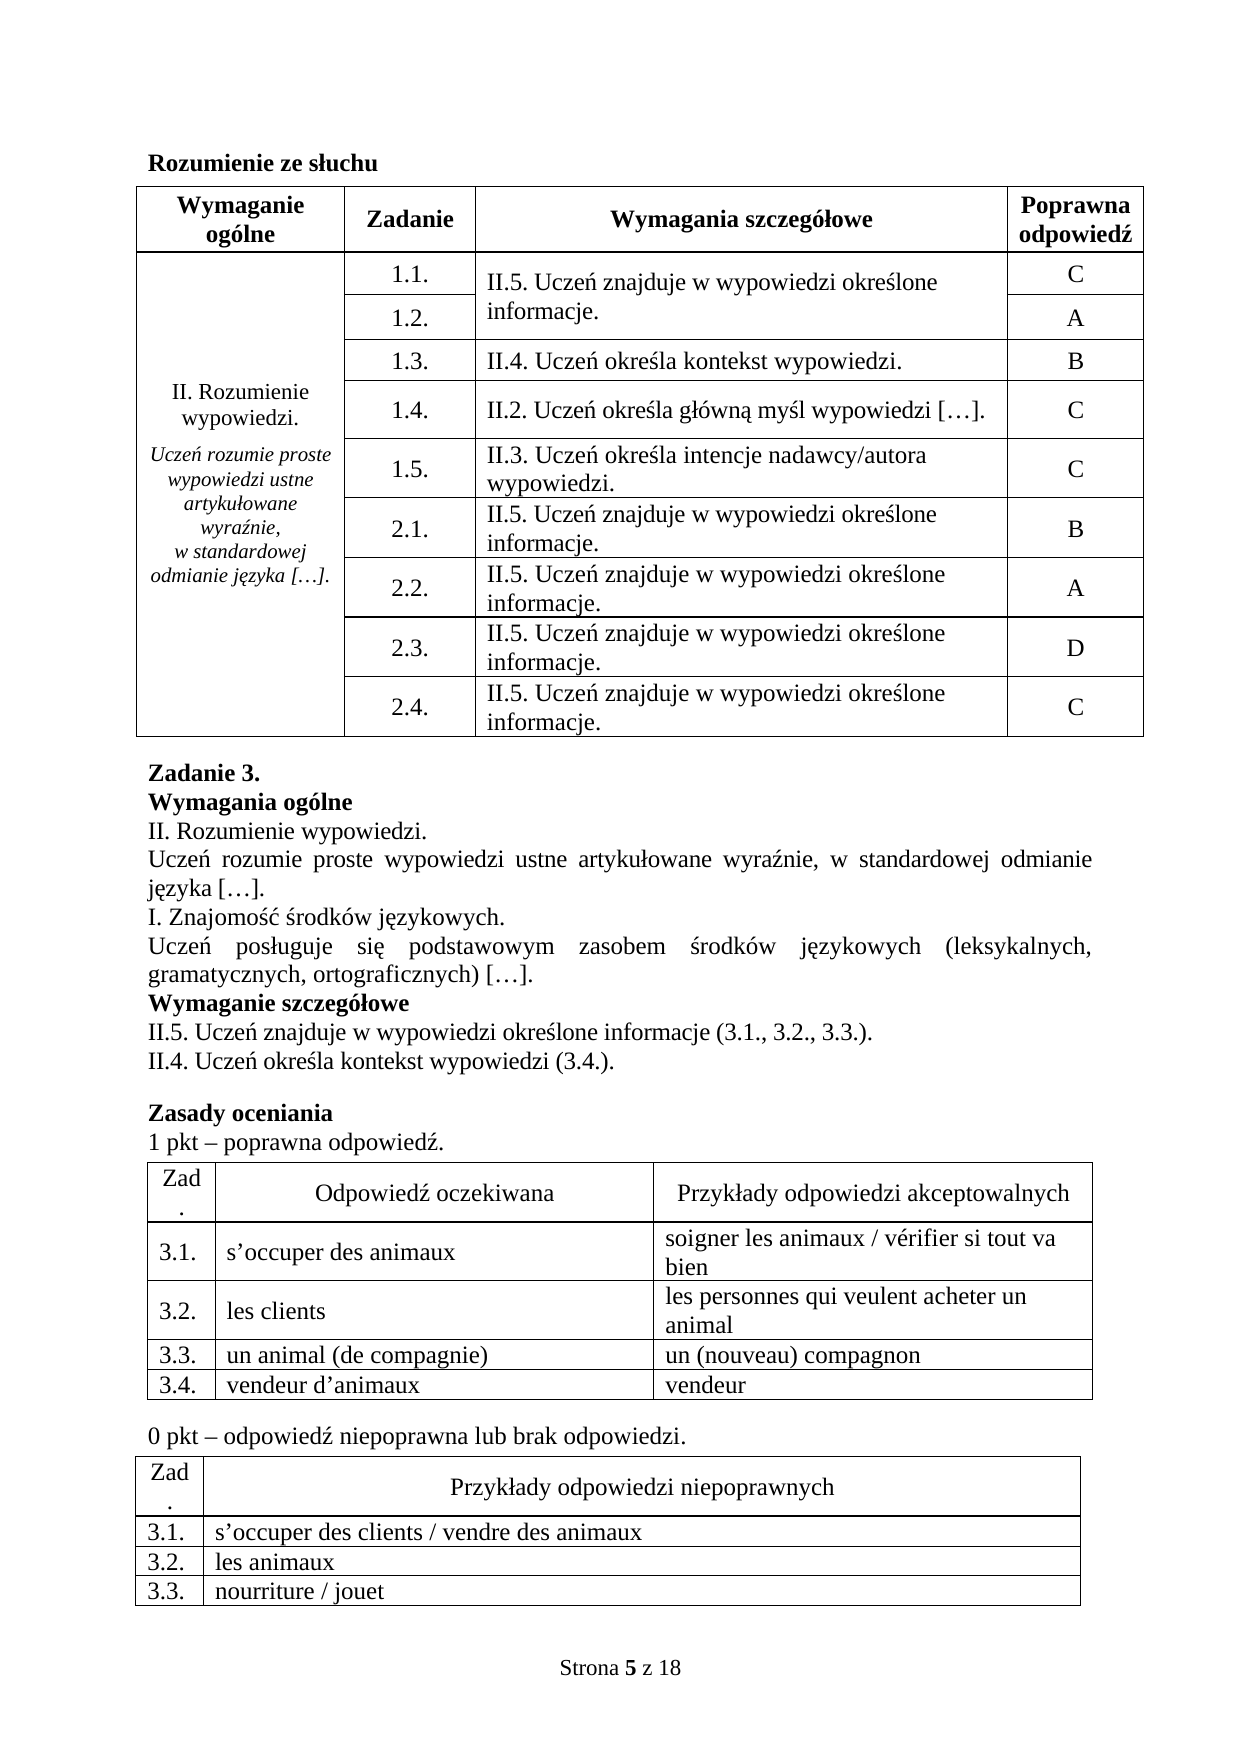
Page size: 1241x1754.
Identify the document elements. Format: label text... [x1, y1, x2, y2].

table_cell II.3. Uczeń określa intencje nadawcy/autora wypowiedzi. [476, 439, 1007, 497]
table_cell 3.1. [136, 1517, 203, 1546]
table_header Zad. [148, 1163, 215, 1221]
table_cell 3.2. [148, 1281, 215, 1339]
text II. Rozumienie wypowiedzi. [148, 816, 1093, 844]
text I. Znajomość środków językowych. [148, 902, 1093, 931]
table_cell II. Rozumienie wypowiedzi. Uczeń rozumie proste wypowiedzi ustne artykułowane wyraźnie, w standardowej odmianie języka […]. [137, 253, 344, 736]
table_cell 1.2. [345, 295, 475, 338]
table_header Zad. [136, 1457, 203, 1515]
table_cell les animaux [204, 1547, 1080, 1575]
table_cell 1.1. [345, 253, 475, 294]
table_cell 2.2. [345, 558, 475, 616]
table_cell II.4. Uczeń określa kontekst wypowiedzi. [476, 340, 1007, 380]
table_cell 1.5. [345, 439, 475, 497]
list Rozumienie ze słuchu [148, 148, 1093, 176]
table_header Zadanie [345, 187, 475, 251]
table_cell C [1008, 253, 1143, 294]
table_cell 3.2. [136, 1547, 203, 1575]
table_cell les personnes qui veulent acheter un animal [654, 1281, 1092, 1339]
table_cell 3.1. [148, 1223, 215, 1280]
table_header Poprawna odpowiedź [1008, 187, 1143, 251]
table_cell II.5. Uczeń znajduje w wypowiedzi określone informacje. [476, 618, 1007, 676]
table_cell 2.1. [345, 498, 475, 557]
text II.4. Uczeń określa kontekst wypowiedzi (3.4.). [148, 1046, 1093, 1074]
table_cell les clients [216, 1281, 653, 1339]
text Uczeń posługuje się podstawowym zasobem środków językowych (leksykalnych, gramatycznych, ortograficznych) […]. [148, 931, 1093, 988]
table_cell 1.4. [345, 381, 475, 438]
text Wymagania ogólne [148, 787, 1093, 816]
table_cell B [1008, 498, 1143, 557]
table_cell vendeur [654, 1370, 1092, 1398]
table_cell vendeur d’animaux [216, 1370, 653, 1398]
table_cell II.5. Uczeń znajduje w wypowiedzi określone informacje. [476, 677, 1007, 736]
table_cell un (nouveau) compagnon [654, 1340, 1092, 1369]
table_cell II.2. Uczeń określa główną myśl wypowiedzi […]. [476, 381, 1007, 438]
table_cell 1.3. [345, 340, 475, 380]
table_cell D [1008, 618, 1143, 676]
table_cell 2.4. [345, 677, 475, 736]
table_header Wymaganie ogólne [137, 187, 344, 251]
text Wymaganie szczegółowe [148, 988, 1093, 1017]
table_cell 3.3. [148, 1340, 215, 1369]
table_cell II.5. Uczeń znajduje w wypowiedzi określone informacje. [476, 558, 1007, 616]
table_cell C [1008, 439, 1143, 497]
text Zasady oceniania [148, 1098, 1093, 1127]
text Uczeń rozumie proste wypowiedzi ustne artykułowane wyraźnie, w standardowej odmianie języka […]. [148, 844, 1093, 902]
table_cell B [1008, 340, 1143, 380]
table_cell 3.4. [148, 1370, 215, 1398]
table_cell soigner les animaux / vérifier si tout va bien [654, 1223, 1092, 1280]
table_cell s’occuper des clients / vendre des animaux [204, 1517, 1080, 1546]
table_cell C [1008, 381, 1143, 438]
table_cell II.5. Uczeń znajduje w wypowiedzi określone informacje. [476, 498, 1007, 557]
table_cell A [1008, 295, 1143, 338]
table_cell nourriture / jouet [204, 1576, 1080, 1605]
table_cell s’occuper des animaux [216, 1223, 653, 1280]
table_header Przykłady odpowiedzi akceptowalnych [654, 1163, 1092, 1221]
table_cell 3.3. [136, 1576, 203, 1605]
table_cell II.5. Uczeń znajduje w wypowiedzi określone informacje. [476, 253, 1007, 338]
text 1 pkt – poprawna odpowiedź. [148, 1127, 1093, 1156]
table_header Odpowiedź oczekiwana [216, 1163, 653, 1221]
text II.5. Uczeń znajduje w wypowiedzi określone informacje (3.1., 3.2., 3.3.). [148, 1017, 1093, 1046]
table_cell C [1008, 677, 1143, 736]
text 0 pkt – odpowiedź niepoprawna lub brak odpowiedzi. [148, 1421, 1093, 1450]
table_cell 2.3. [345, 618, 475, 676]
text Zadanie 3. [148, 758, 1093, 787]
table_header Przykłady odpowiedzi niepoprawnych [204, 1457, 1080, 1515]
table_cell A [1008, 558, 1143, 616]
table_cell un animal (de compagnie) [216, 1340, 653, 1369]
table_header Wymagania szczegółowe [476, 187, 1007, 251]
